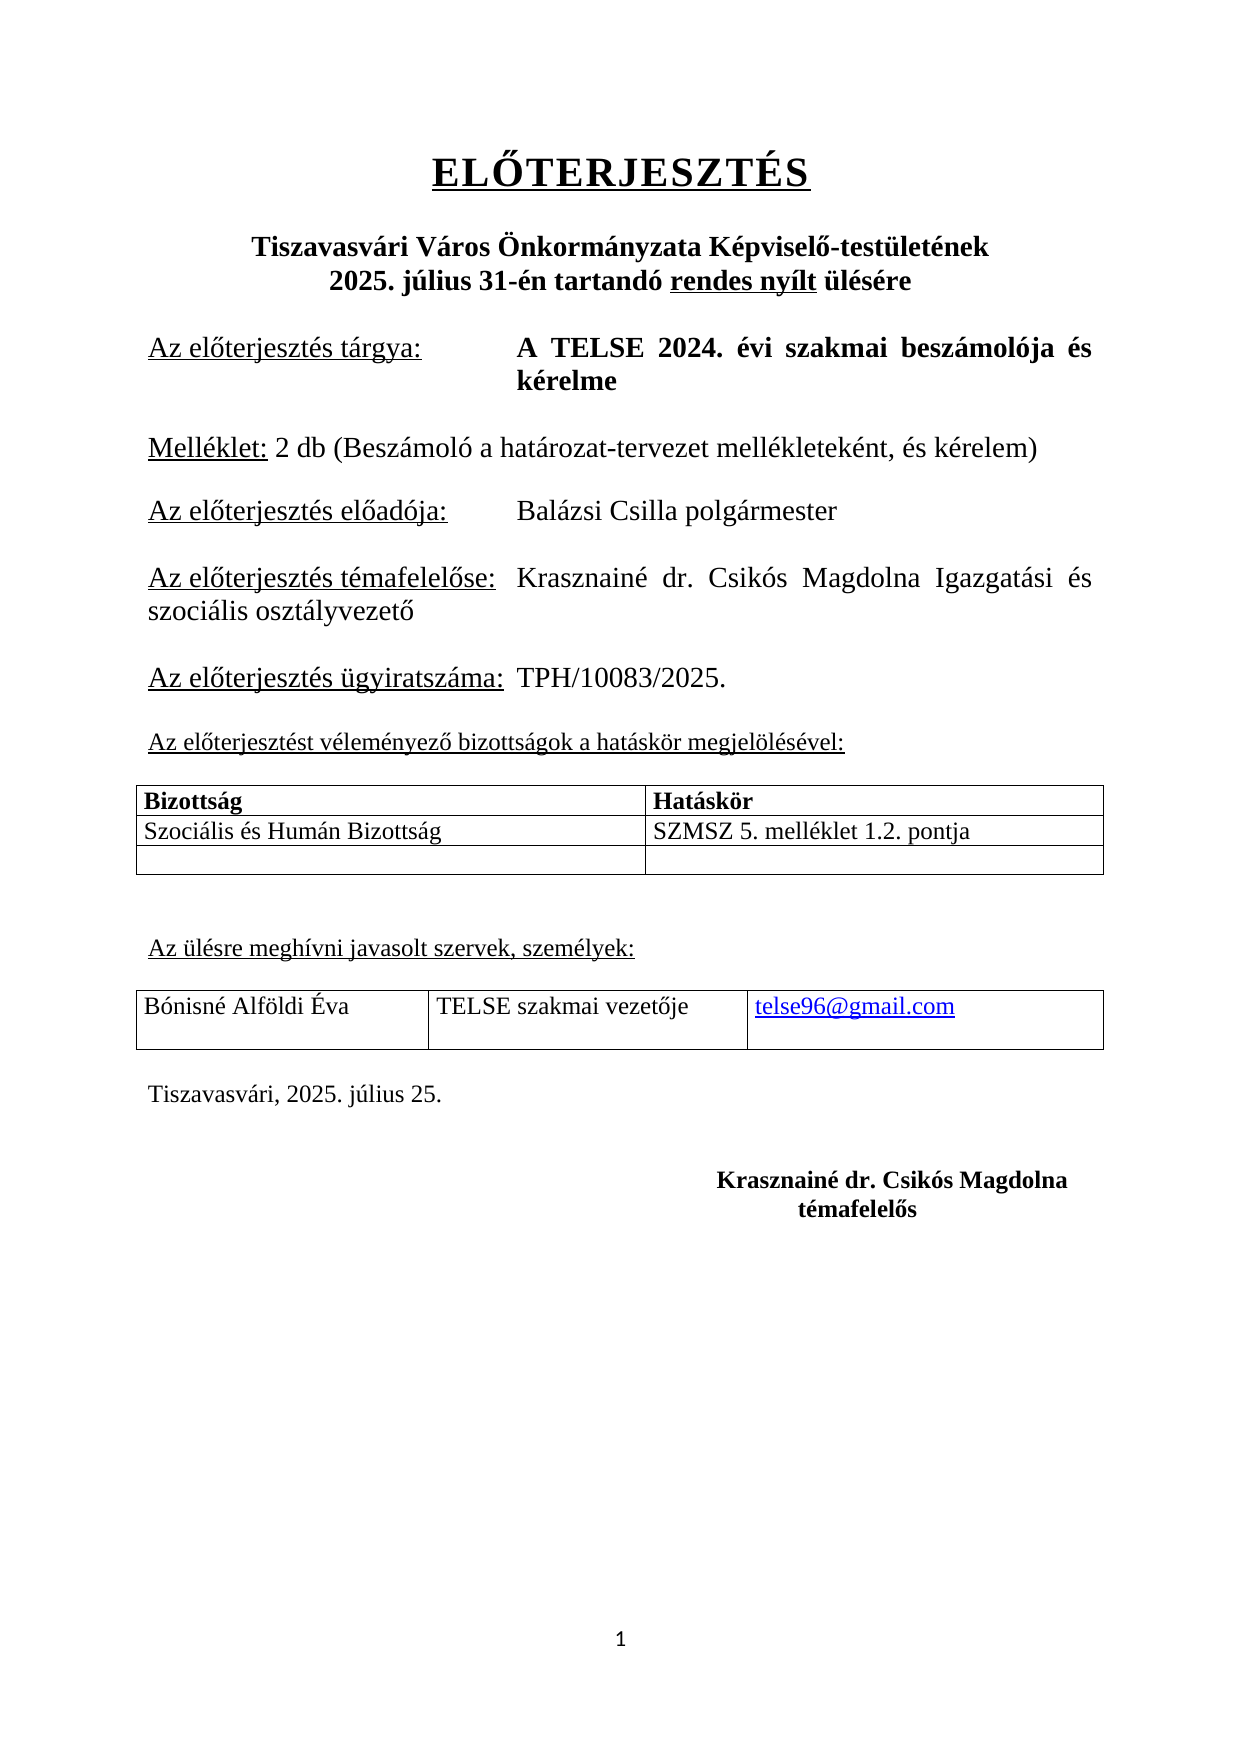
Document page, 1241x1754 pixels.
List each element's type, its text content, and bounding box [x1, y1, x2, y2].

text Tiszavasvári Város Önkormányzata Képviselő-testületének [148, 229, 1093, 263]
table_cell SZMSZ 5. melléklet 1.2. pontja [646, 816, 1103, 844]
text Az előterjesztés témafelelőse: Krasznainé dr. Csikós Magdolna Igazgatási és szociális osztályvezető [148, 560, 1093, 627]
text Tiszavasvári, 2025. július 25. [148, 1079, 1093, 1107]
text ELŐTERJESZTÉS [148, 148, 1093, 196]
text témafelelős [148, 1194, 1093, 1222]
text 2025. július 31-én tartandó rendes nyílt ülésére [148, 263, 1093, 296]
table_cell [137, 846, 645, 874]
text Az előterjesztés tárgya: A TELSE 2024. évi szakmai beszámolója és kérelme [148, 330, 1093, 397]
text Krasznainé dr. Csikós Magdolna [148, 1165, 1093, 1194]
table_header telse96@gmail.com [748, 991, 1103, 1049]
table_cell [646, 846, 1103, 874]
table_header Bizottság [137, 786, 645, 815]
text Az ülésre meghívni javasolt szervek, személyek: [148, 933, 1093, 962]
text Az előterjesztés ügyiratszáma: TPH/10083/2025. [148, 660, 1093, 694]
table_cell Szociális és Humán Bizottság [137, 816, 645, 844]
table_header Bónisné Alföldi Éva [137, 991, 428, 1049]
table_header TELSE szakmai vezetője [429, 991, 747, 1049]
table_header Hatáskör [646, 786, 1103, 815]
text Az előterjesztés előadója: Balázsi Csilla polgármester [148, 493, 1093, 526]
text Az előterjesztést véleményező bizottságok a hatáskör megjelölésével: [148, 727, 1093, 756]
text Melléklet: 2 db (Beszámoló a határozat-tervezet mellékleteként, és kérelem) [148, 430, 1093, 464]
